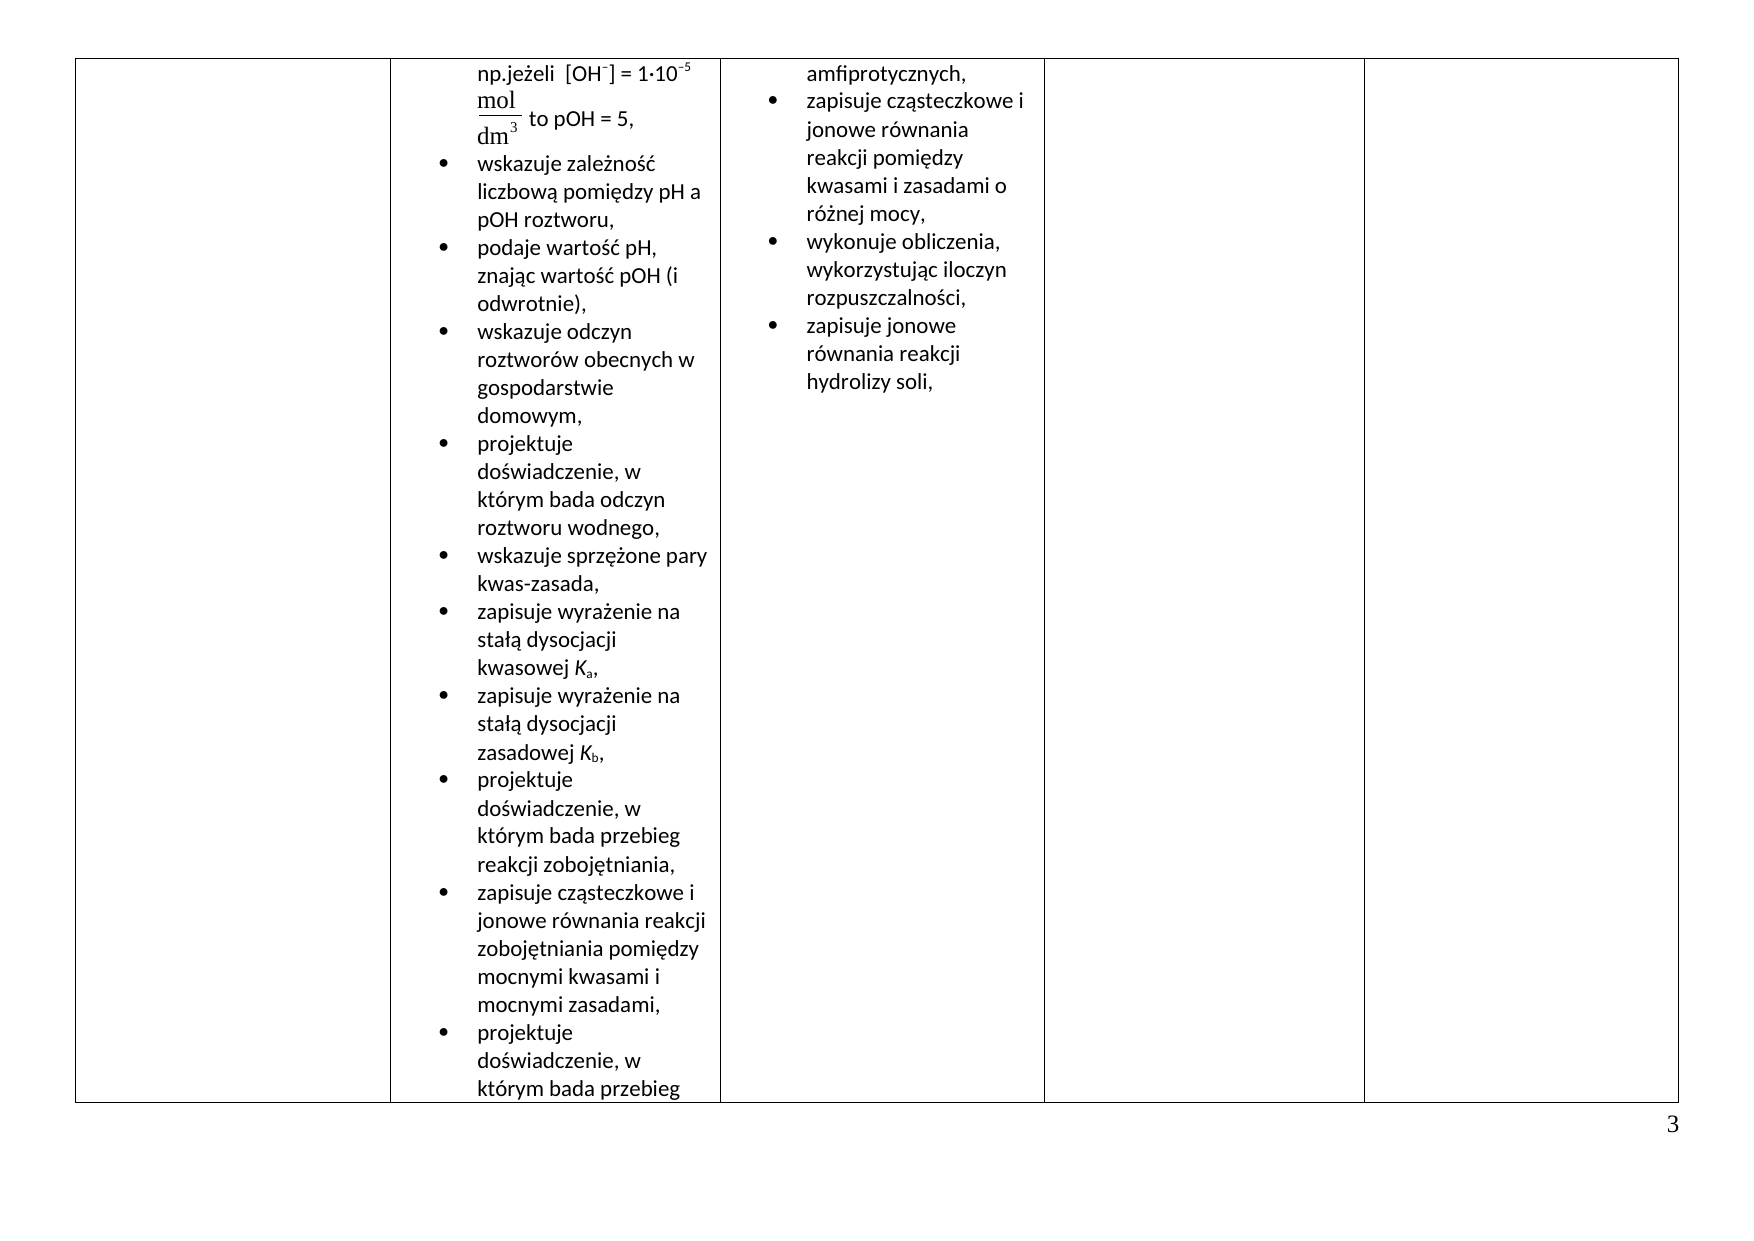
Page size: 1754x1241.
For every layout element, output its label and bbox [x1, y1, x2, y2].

table_cell [391, 59, 720, 1102]
table_cell [721, 59, 1044, 1102]
table_cell [1045, 59, 1364, 1102]
table_cell [76, 59, 390, 1102]
table_cell [1365, 59, 1678, 1102]
